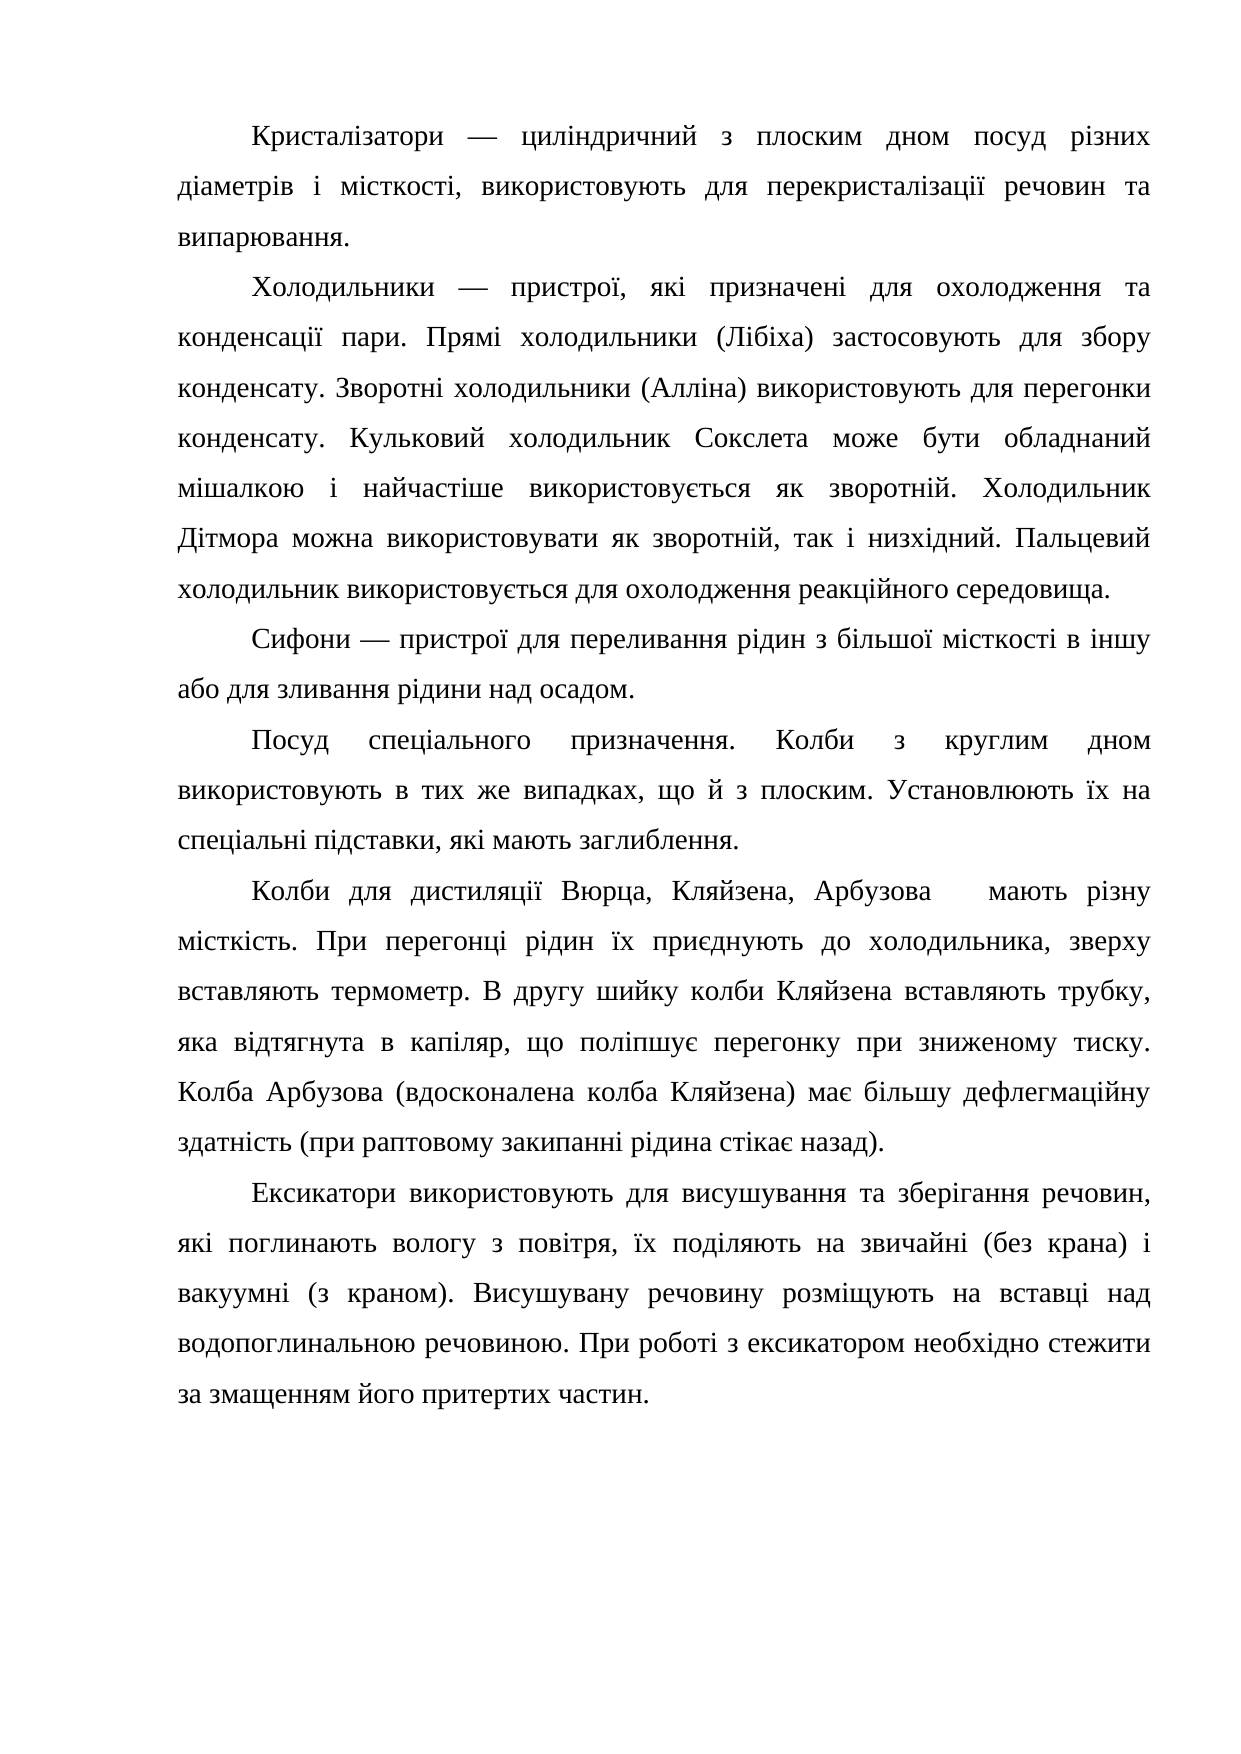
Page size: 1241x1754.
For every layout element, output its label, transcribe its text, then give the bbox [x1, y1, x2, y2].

text Кристалізатори — циліндричний з плоским дном посуд різних діаметрів і місткості, використовують для перекристалізації речовин та випарювання. [177, 118, 1152, 252]
text Колби для дистиляції Вюрца, Кляйзена, Арбузова мають різну місткість. При перегонці рідин їх приєднують до холодильника, зверху вставляють термометр. В другу шийку колби Кляйзена вставляють трубку, яка відтягнута в капіляр, що поліпшує перегонку при зниженому тиску. Колба Арбузова (вдосконалена колба Кляйзена) має більшу дефлегмаційну здатність (при раптовому закипанні рідина стікає назад). [177, 873, 1152, 1158]
text Посуд спеціального призначення. Колби з круглим дном використовують в тих же випадках, що й з плоским. Установлюють їх на спеціальні підставки, які мають заглиблення. [177, 722, 1152, 856]
text Ексикатори використовують для висушування та зберігання речовин, які поглинають вологу з повітря, їх поділяють на звичайні (без крана) і вакуумні (з краном). Висушувану речовину розміщують на вставці над водопоглинальною речовиною. При роботі з ексикатором необхідно стежити за змащенням його притертих частин. [177, 1175, 1152, 1409]
text Сифони — пристрої для переливання рідин з більшої місткості в іншу або для зливання рідини над осадом. [177, 621, 1152, 705]
text Холодильники — пристрої, які призначені для охолодження та конденсації пари. Прямі холодильники (Лібіха) застосовують для збору конденсату. Зворотні холодильники (Алліна) використовують для перегонки конденсату. Кульковий холодильник Сокслета може бути обладнаний мішалкою і найчастіше використовується як зворотній. Холодильник Дітмора можна використовувати як зворотній, так і низхідний. Пальцевий холодильник використовується для охолодження реакційного середовища. [177, 269, 1152, 604]
